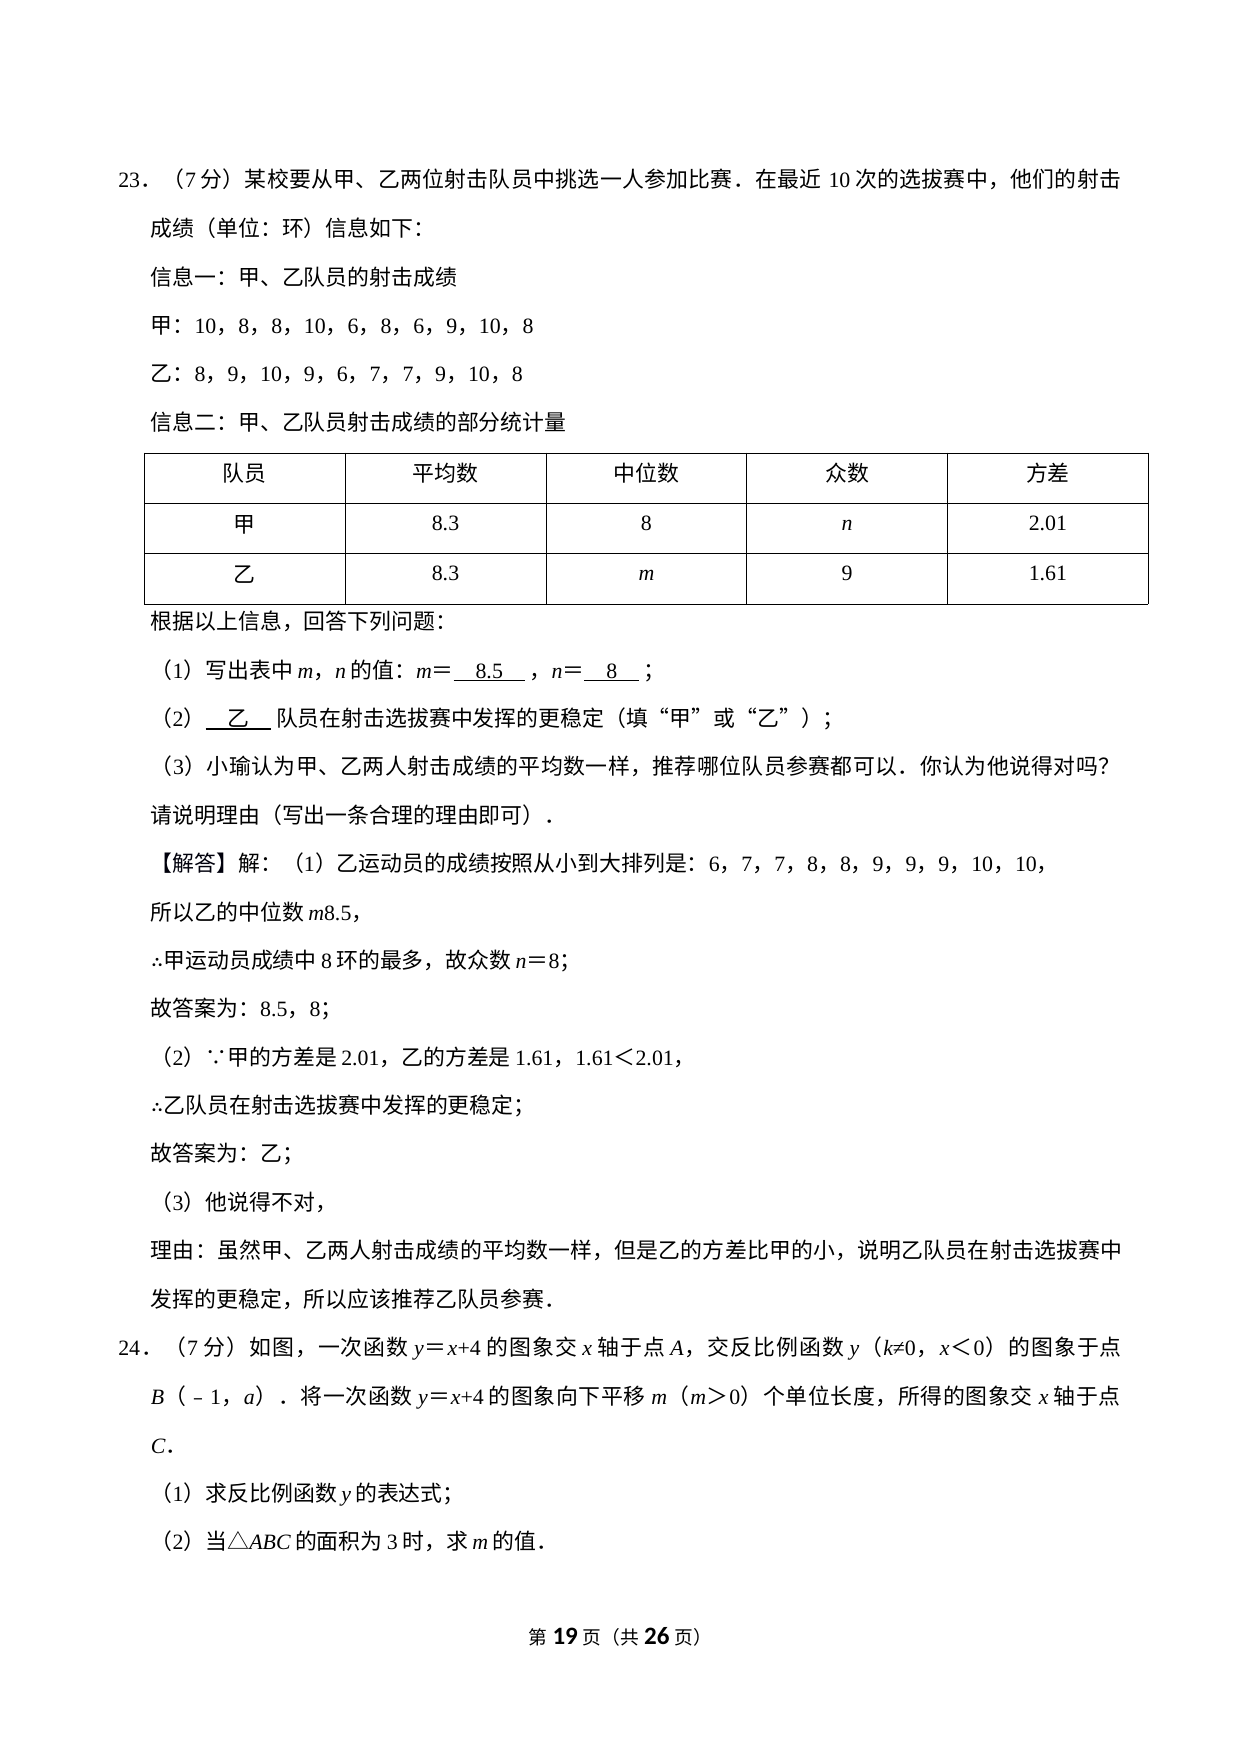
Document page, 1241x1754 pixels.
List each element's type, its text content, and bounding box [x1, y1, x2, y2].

table_header 平均数 [346, 454, 546, 503]
text （2） 乙 队员在射击选拔赛中发挥的更稳定（填“甲”或“乙”）； [151, 701, 1122, 733]
text ∴乙队员在射击选拔赛中发挥的更稳定； [151, 1088, 1122, 1120]
table_header 中位数 [547, 454, 746, 503]
text （3）他说得不对， [151, 1184, 1122, 1217]
table_cell 8.3 [346, 554, 546, 604]
table_cell 乙 [145, 554, 345, 604]
text 故答案为：8.5，8； [151, 991, 1122, 1023]
text ∴甲运动员成绩中8环的最多，故众数n＝8； [151, 943, 1122, 975]
table_header 众数 [747, 454, 947, 503]
table_cell 9 [747, 554, 947, 604]
text 理由：虽然甲、乙两人射击成绩的平均数一样，但是乙的方差比甲的小，说明乙队员在射击选拔赛中发挥的更稳定，所以应该推荐乙队员参赛． [151, 1233, 1122, 1314]
table_header 队员 [145, 454, 345, 503]
table_cell 甲 [145, 504, 345, 553]
text 根据以上信息，回答下列问题： [151, 605, 1122, 636]
text 信息一：甲、乙队员的射击成绩 [151, 259, 1122, 292]
text 【解答】解：（1）乙运动员的成绩按照从小到大排列是：6，7，7，8，8，9，9，9，10，10， [151, 846, 1122, 878]
table_header 方差 [948, 454, 1148, 503]
table_cell n [747, 504, 947, 553]
text 24．（7分）如图，一次函数y＝x+4的图象交x轴于点A，交反比例函数y（k≠0，x＜0）的图象于点B（﹣1，a）．将一次函数y＝x+4的图象向下平移m（m＞0）个单位长度，所得的图象交x轴于点C． [118, 1330, 1122, 1460]
text 23．（7分）某校要从甲、乙两位射击队员中挑选一人参加比赛．在最近10次的选拔赛中，他们的射击成绩（单位：环）信息如下： [118, 162, 1122, 243]
table_cell m [547, 554, 746, 604]
text 信息二：甲、乙队员射击成绩的部分统计量 [151, 404, 1122, 437]
text （3）小瑜认为甲、乙两人射击成绩的平均数一样，推荐哪位队员参赛都可以．你认为他说得对吗？请说明理由（写出一条合理的理由即可）． [151, 749, 1122, 830]
table_cell 2.01 [948, 504, 1148, 553]
text 所以乙的中位数m8.5， [151, 894, 1122, 927]
text 甲：10，8，8，10，6，8，6，9，10，8 [151, 307, 1122, 340]
text （2）当△ABC的面积为3时，求m的值． [151, 1524, 1122, 1556]
table_cell 1.61 [948, 554, 1148, 604]
text （2）∵甲的方差是2.01，乙的方差是1.61，1.61＜2.01， [151, 1039, 1122, 1072]
table_cell 8 [547, 504, 746, 553]
text （1）写出表中m，n的值：m＝ 8.5 ，n＝ 8 ； [151, 652, 1122, 685]
text 乙：8，9，10，9，6，7，7，9，10，8 [151, 356, 1122, 388]
text 故答案为：乙； [151, 1136, 1122, 1168]
table_cell 8.3 [346, 504, 546, 553]
text （1）求反比例函数y的表达式； [151, 1476, 1122, 1508]
